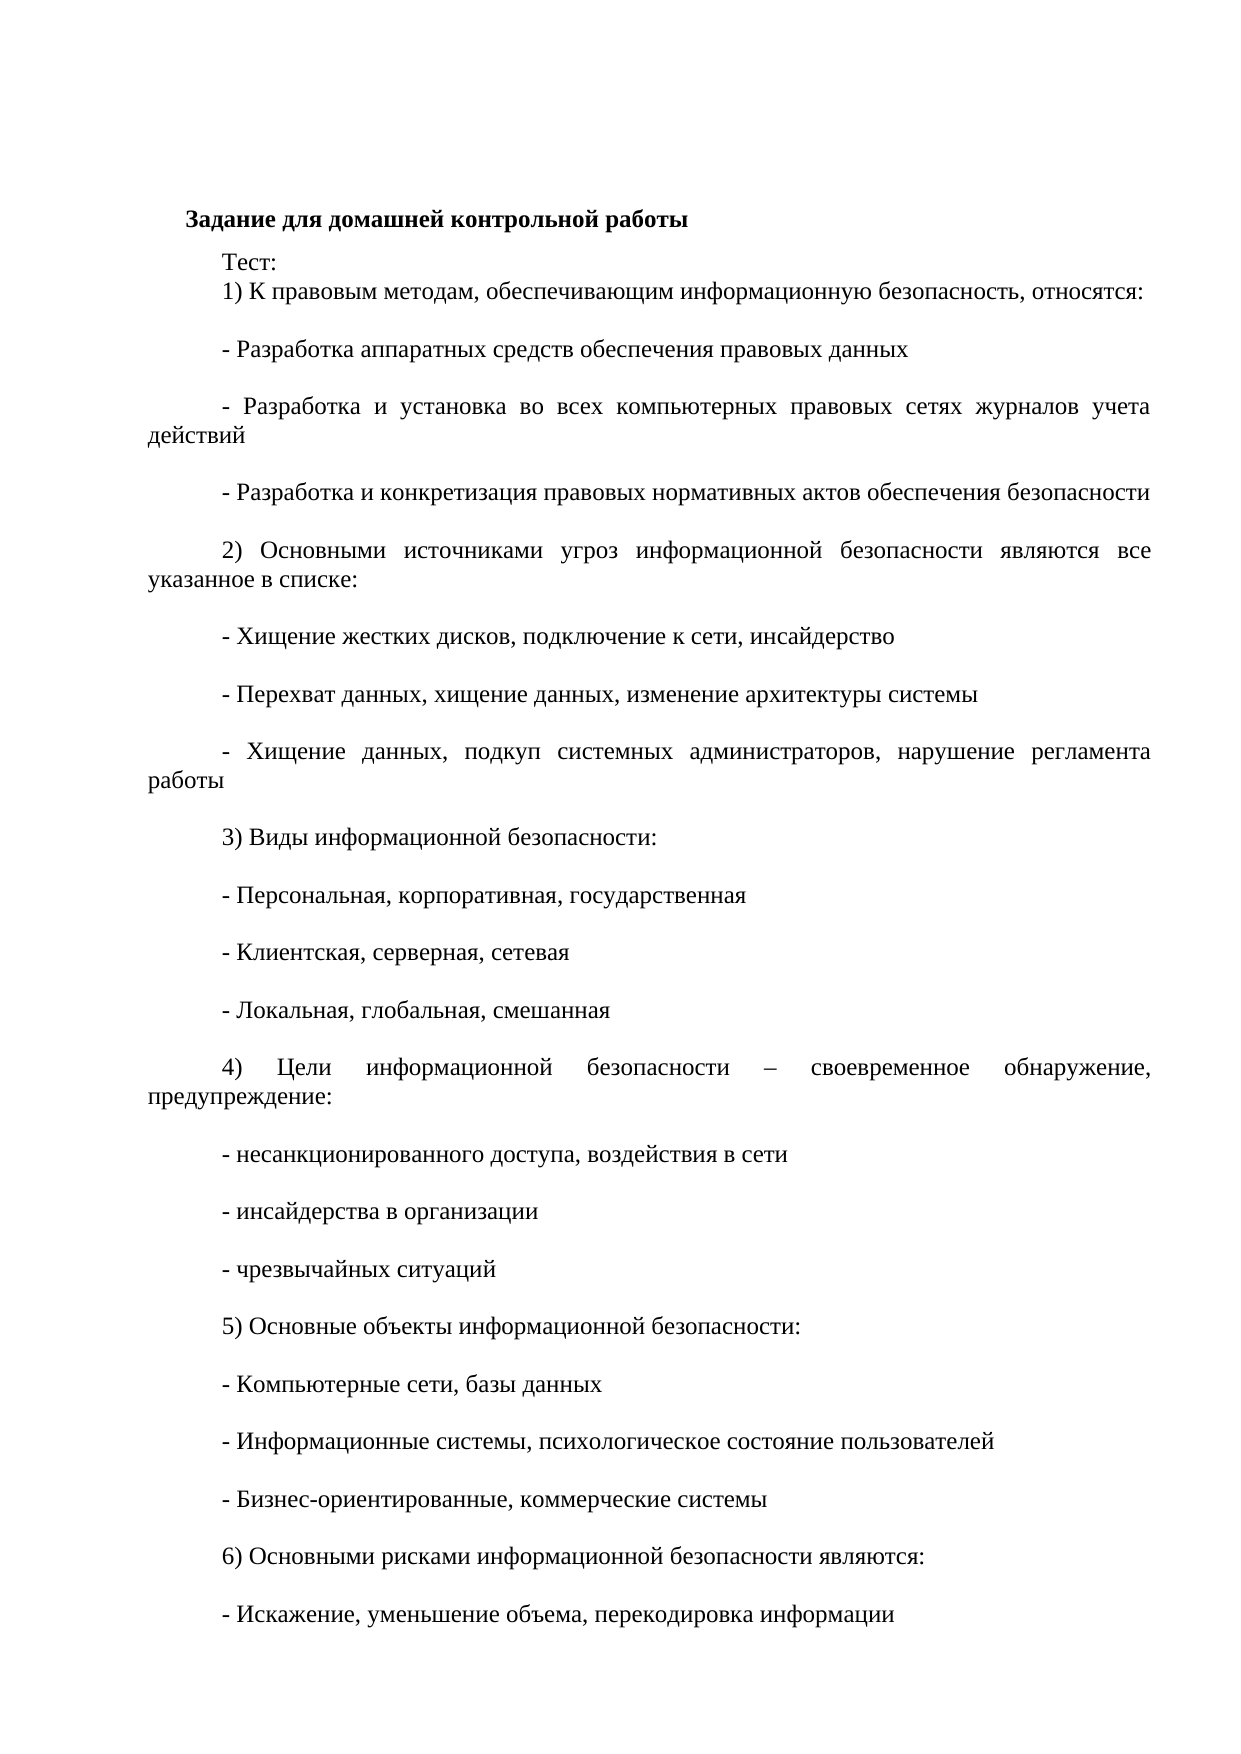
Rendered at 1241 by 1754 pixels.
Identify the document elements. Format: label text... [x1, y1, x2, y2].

text Задание для домашней контрольной работы [148, 204, 1152, 233]
text - Хищение данных, подкуп системных администраторов, нарушение регламента работы [148, 736, 1152, 794]
text - Разработка аппаратных средств обеспечения правовых данных [148, 334, 1152, 362]
text - Компьютерные сети, базы данных [148, 1369, 1152, 1397]
text - Искажение, уменьшение объема, перекодировка информации [148, 1599, 1152, 1627]
text - Хищение жестких дисков, подключение к сети, инсайдерство [148, 621, 1152, 650]
text - Бизнес-ориентированные, коммерческие системы [148, 1484, 1152, 1512]
text - несанкционированного доступа, воздействия в сети [148, 1139, 1152, 1167]
text - Локальная, глобальная, смешанная [148, 995, 1152, 1024]
text - Информационные системы, психологическое состояние пользователей [148, 1426, 1152, 1455]
text - Клиентская, серверная, сетевая [148, 937, 1152, 966]
text 2) Основными источниками угроз информационной безопасности являются все указанное в списке: [148, 535, 1152, 592]
text 6) Основными рисками информационной безопасности являются: [148, 1541, 1152, 1570]
text - Персональная, корпоративная, государственная [148, 880, 1152, 909]
text 1) К правовым методам, обеспечивающим информационную безопасность, относятся: [148, 276, 1152, 305]
text 4) Цели информационной безопасности – своевременное обнаружение, предупреждение: [148, 1052, 1152, 1110]
text - Разработка и конкретизация правовых нормативных актов обеспечения безопасности [148, 477, 1152, 506]
text - чрезвычайных ситуаций [148, 1254, 1152, 1282]
text - инсайдерства в организации [148, 1196, 1152, 1225]
text 3) Виды информационной безопасности: [148, 822, 1152, 851]
text 5) Основные объекты информационной безопасности: [148, 1311, 1152, 1340]
text Тест: [148, 247, 1152, 276]
text - Разработка и установка во всех компьютерных правовых сетях журналов учета действий [148, 391, 1152, 449]
text - Перехват данных, хищение данных, изменение архитектуры системы [148, 679, 1152, 707]
